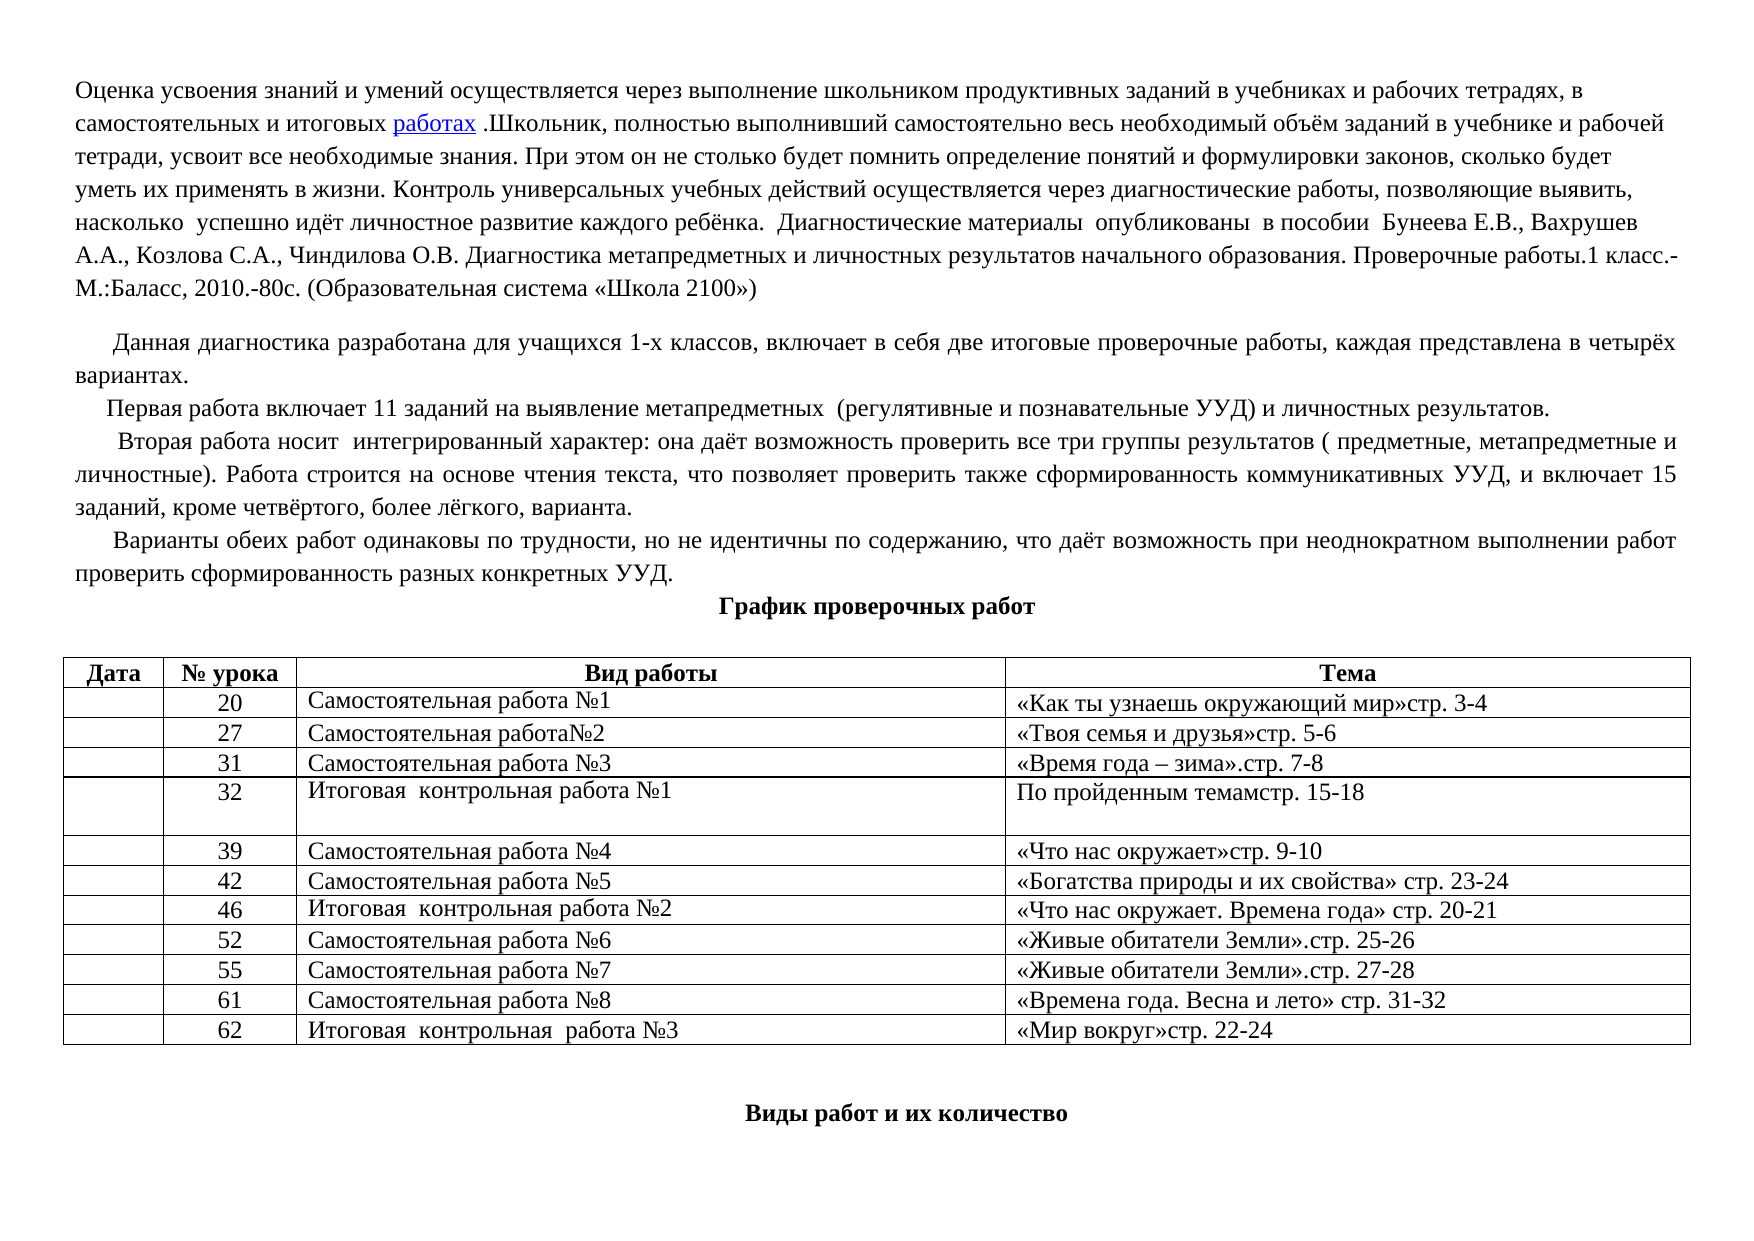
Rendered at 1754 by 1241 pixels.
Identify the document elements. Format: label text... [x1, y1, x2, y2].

table_header Вид работы [297, 658, 1005, 687]
table_cell [64, 748, 163, 776]
table_cell «Твоя семья и друзья»стр. 5-6 [1006, 718, 1690, 747]
table_cell «Времена года. Весна и лето» стр. 31-32 [1006, 985, 1690, 1014]
table_cell Самостоятельная работа №6 [297, 925, 1005, 954]
table_cell «Что нас окружает. Времена года» стр. 20-21 [1006, 896, 1690, 924]
table_cell [64, 985, 163, 1014]
table_cell Самостоятельная работа №3 [297, 748, 1005, 776]
table_cell Самостоятельная работа №1 [297, 688, 1005, 717]
text Оценка усвоения знаний и умений осуществляется через выполнение школьником продуктивных заданий в учебниках и рабочих тетрадях, в самостоятельных и итоговых работах .Школьник, полностью выполнивший самостоятельно весь необходимый объём заданий в учебнике и рабочей тетради, усвоит все необходимые знания. При этом он не столько будет помнить определение понятий и формулировки законов, сколько будет уметь их применять в жизни. Контроль универсальных учебных действий осуществляется через диагностические работы, позволяющие выявить, насколько успешно идёт личностное развитие каждого ребёнка. Диагностические материалы опубликованы в пособии Бунеева Е.В., Вахрушев А.А., Козлова С.А., Чиндилова О.В. Диагностика метапредметных и личностных результатов начального образования. Проверочные работы.1 класс.-М.:Баласс, 2010.-80с. (Образовательная система «Школа 2100») [75, 75, 1679, 302]
text Виды работ и их количество [134, 1098, 1679, 1127]
table_header № урока [164, 658, 296, 687]
table_cell Самостоятельная работа №5 [297, 866, 1005, 894]
table_cell «Что нас окружает»стр. 9-10 [1006, 836, 1690, 865]
table_cell 61 [164, 985, 296, 1014]
table_cell 27 [164, 718, 296, 747]
table_cell [64, 718, 163, 747]
table_cell Самостоятельная работа№2 [297, 718, 1005, 747]
table_cell «Мир вокруг»стр. 22-24 [1006, 1015, 1690, 1043]
table_cell 31 [164, 748, 296, 776]
table_cell [64, 896, 163, 924]
table_cell Самостоятельная работа №4 [297, 836, 1005, 865]
table_header Тема [1006, 658, 1690, 687]
table_cell «Время года – зима».стр. 7-8 [1006, 748, 1690, 776]
table_cell 62 [164, 1015, 296, 1043]
table_cell [64, 925, 163, 954]
table_cell Самостоятельная работа №7 [297, 955, 1005, 984]
table_cell 42 [164, 866, 296, 894]
text Данная диагностика разработана для учащихся 1-х классов, включает в себя две итоговые проверочные работы, каждая представлена в четырёх вариантах. [75, 327, 1679, 389]
table_cell 20 [164, 688, 296, 717]
table_cell [64, 778, 163, 835]
text Вторая работа носит интегрированный характер: она даёт возможность проверить все три группы результатов ( предметные, метапредметные и личностные). Работа строится на основе чтения текста, что позволяет проверить также сформированность коммуникативных УУД, и включает 15 заданий, кроме четвёртого, более лёгкого, варианта. [75, 426, 1679, 521]
table_cell [64, 1015, 163, 1043]
table_cell Итоговая контрольная работа №3 [297, 1015, 1005, 1043]
table_cell Итоговая контрольная работа №2 [297, 896, 1005, 924]
table_cell Итоговая контрольная работа №1 [297, 778, 1005, 835]
table_cell 46 [164, 896, 296, 924]
text Варианты обеих работ одинаковы по трудности, но не идентичны по содержанию, что даёт возможность при неоднократном выполнении работ проверить сформированность разных конкретных УУД. [75, 525, 1679, 587]
table_cell По пройденным темамстр. 15-18 [1006, 778, 1690, 835]
table_cell [64, 866, 163, 894]
table_cell [64, 836, 163, 865]
table_cell 39 [164, 836, 296, 865]
table_header Дата [64, 658, 163, 687]
table_cell Самостоятельная работа №8 [297, 985, 1005, 1014]
table_cell «Богатства природы и их свойства» стр. 23-24 [1006, 866, 1690, 894]
table_cell 55 [164, 955, 296, 984]
text График проверочных работ [75, 591, 1679, 620]
table_cell 52 [164, 925, 296, 954]
table_cell [64, 955, 163, 984]
table_cell «Живые обитатели Земли».стр. 27-28 [1006, 955, 1690, 984]
text Первая работа включает 11 заданий на выявление метапредметных (регулятивные и познавательные УУД) и личностных результатов. [75, 393, 1679, 422]
table_cell «Как ты узнаешь окружающий мир»стр. 3-4 [1006, 688, 1690, 717]
table_cell [64, 688, 163, 717]
table_cell «Живые обитатели Земли».стр. 25-26 [1006, 925, 1690, 954]
table_cell 32 [164, 778, 296, 835]
